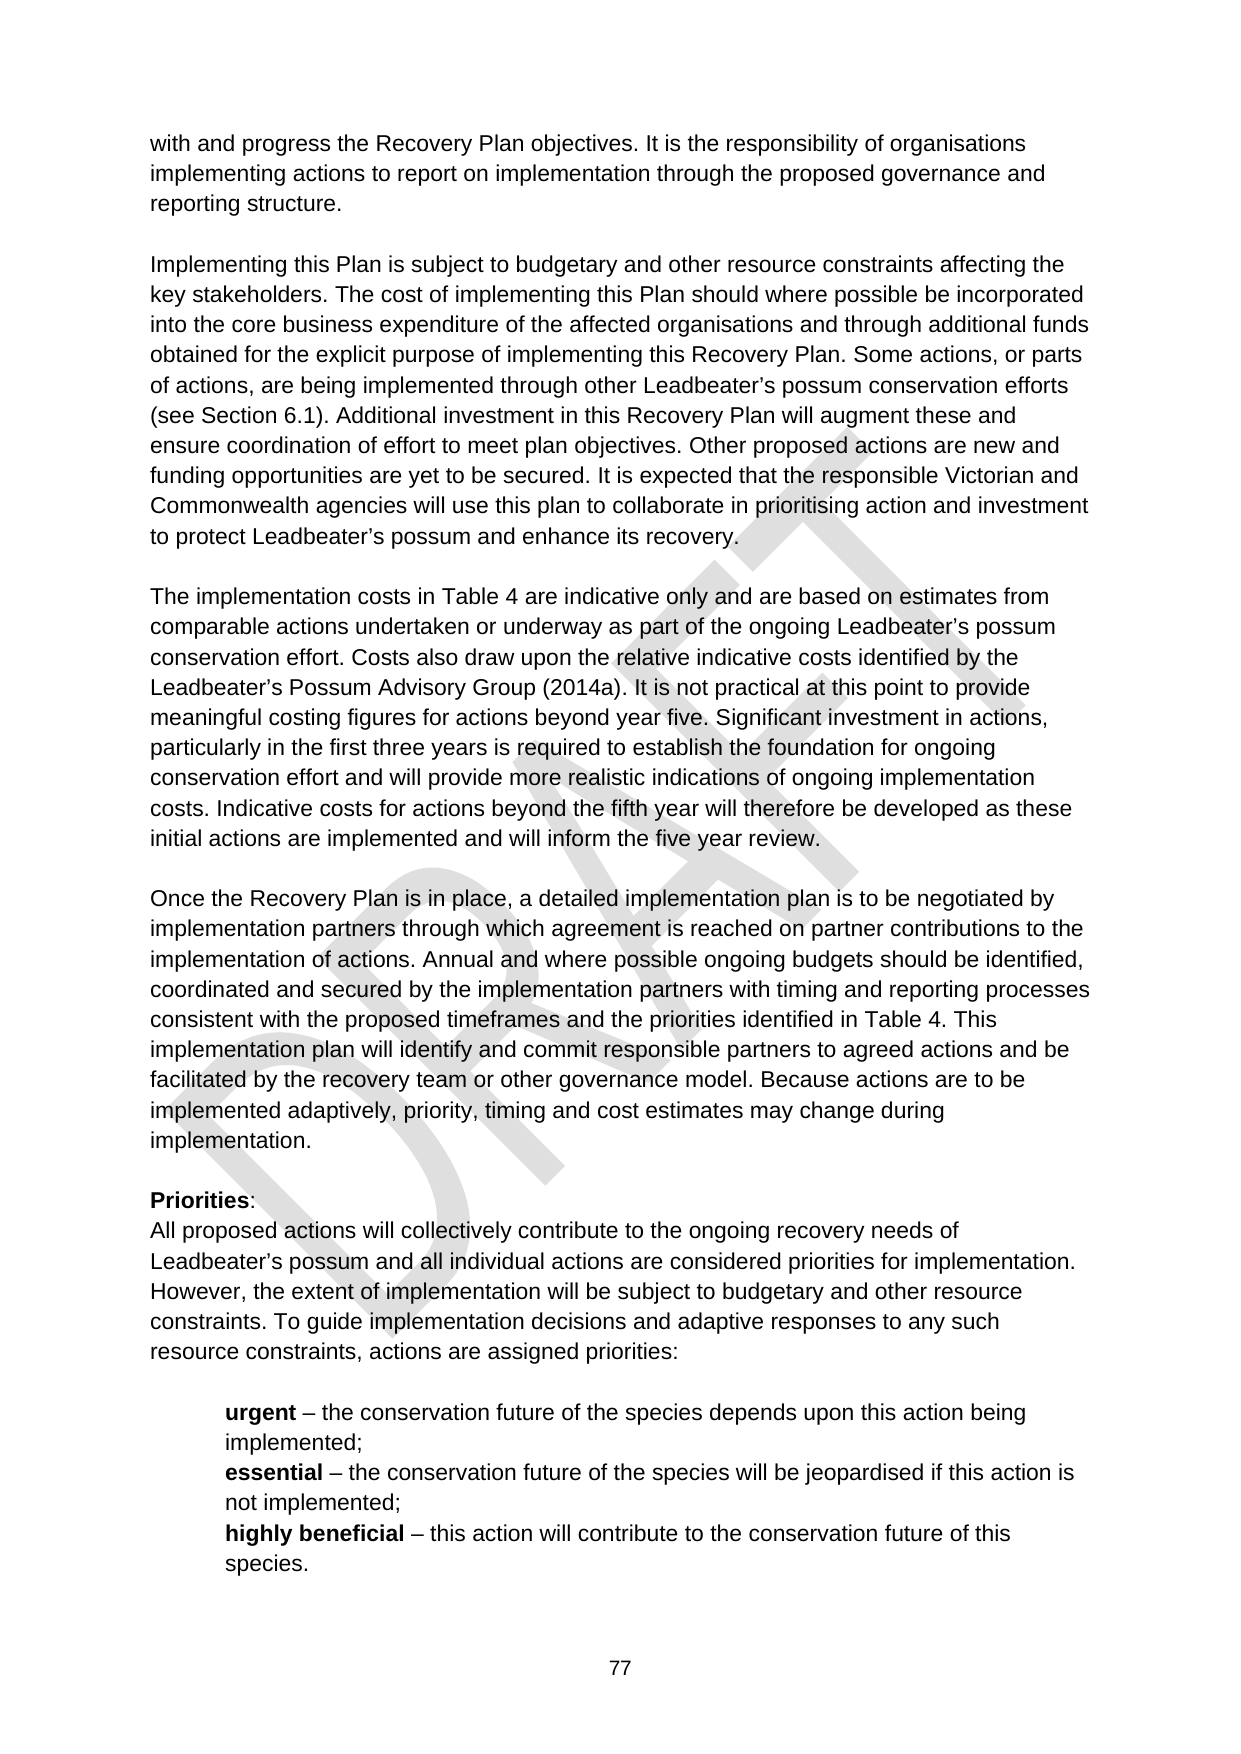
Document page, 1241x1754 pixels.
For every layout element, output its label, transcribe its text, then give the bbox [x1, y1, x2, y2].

text urgent – the conservation future of the species depends upon this action being implemented; [225, 1399, 1090, 1455]
text Priorities: [150, 1187, 1090, 1213]
text highly beneficial – this action will contribute to the conservation future of this species. [225, 1519, 1090, 1576]
text Once the Recovery Plan is in place, a detailed implementation plan is to be negotiated by implementation partners through which agreement is reached on partner contributions to the implementation of actions. Annual and where possible ongoing budgets should be identified, coordinated and secured by the implementation partners with timing and reporting processes consistent with the proposed timeframes and the priorities identified in Table 4. This implementation plan will identify and commit responsible partners to agreed actions and be facilitated by the recovery team or other governance model. Because actions are to be implemented adaptively, priority, timing and cost estimates may change during implementation. [150, 885, 1090, 1153]
text The implementation costs in Table 4 are indicative only and are based on estimates from comparable actions undertaken or underway as part of the ongoing Leadbeater’s possum conservation effort. Costs also draw upon the relative indicative costs identified by the Leadbeater’s Possum Advisory Group (2014a). It is not practical at this point to provide meaningful costing figures for actions beyond year five. Significant investment in actions, particularly in the first three years is required to establish the foundation for ongoing conservation effort and will provide more realistic indications of ongoing implementation costs. Indicative costs for actions beyond the fifth year will therefore be developed as these initial actions are implemented and will inform the five year review. [150, 583, 1090, 851]
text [150, 130, 1090, 217]
text All proposed actions will collectively contribute to the ongoing recovery needs of Leadbeater’s possum and all individual actions are considered priorities for implementation. However, the extent of implementation will be subject to budgetary and other resource constraints. To guide implementation decisions and adaptive responses to any such resource constraints, actions are assigned priorities: [150, 1217, 1090, 1364]
text Implementing this Plan is subject to budgetary and other resource constraints affecting the key stakeholders. The cost of implementing this Plan should where possible be incorporated into the core business expenditure of the affected organisations and through additional funds obtained for the explicit purpose of implementing this Recovery Plan. Some actions, or parts of actions, are being implemented through other Leadbeater’s possum conservation efforts (see Section 6.1). Additional investment in this Recovery Plan will augment these and ensure coordination of effort to meet plan objectives. Other proposed actions are new and funding opportunities are yet to be secured. It is expected that the responsible Victorian and Commonwealth agencies will use this plan to collaborate in prioritising action and investment to protect Leadbeater’s possum and enhance its recovery. [150, 251, 1090, 549]
text essential – the conservation future of the species will be jeopardised if this action is not implemented; [225, 1459, 1090, 1516]
